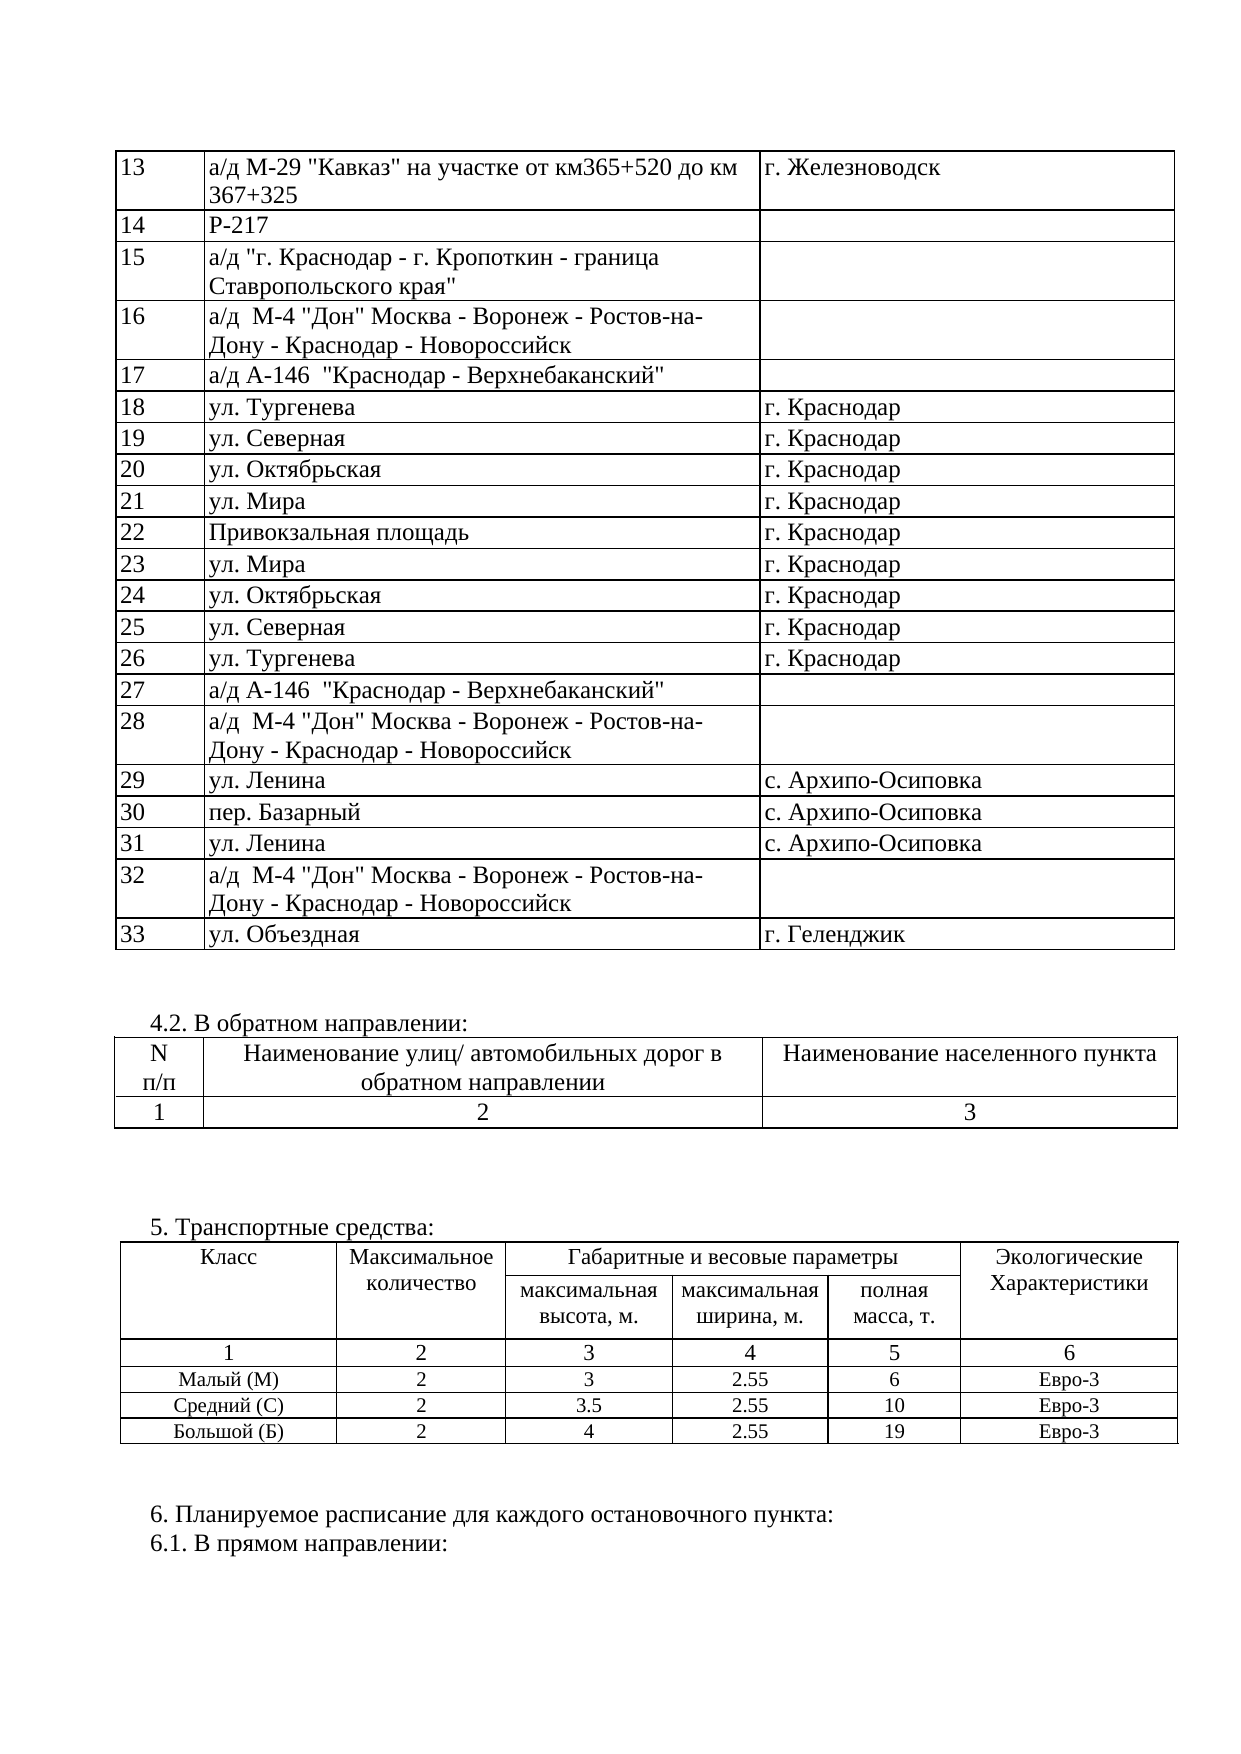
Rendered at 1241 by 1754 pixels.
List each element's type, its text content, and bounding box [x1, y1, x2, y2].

table_cell 33 [117, 919, 204, 949]
table_header Наименование улиц/ автомобильных дорог в обратном направлении [204, 1038, 762, 1096]
text 5. Транспортные средства: [150, 1212, 1090, 1241]
table_cell г. Краснодар [761, 581, 1174, 610]
table_cell Евро-3 [961, 1367, 1177, 1391]
table_cell 19 [117, 423, 204, 453]
table_cell Малый (М) [121, 1367, 336, 1391]
table_cell Привокзальная площадь [205, 518, 759, 547]
table_cell г. Краснодар [761, 486, 1174, 516]
table_cell пер. Базарный [205, 797, 759, 827]
table_cell 1 [115, 1097, 203, 1127]
table_header Экологические Характеристики [961, 1243, 1177, 1338]
table_cell максимальная высота, м. [506, 1276, 672, 1338]
table_cell ул. Тургенева [205, 643, 759, 673]
table_cell г. Краснодар [761, 518, 1174, 547]
table_cell 5 [829, 1340, 960, 1366]
table_cell 4 [673, 1340, 827, 1366]
table_cell 2.55 [673, 1419, 827, 1443]
table_cell ул. Северная [205, 612, 759, 642]
table_cell 17 [117, 360, 204, 390]
table_cell ул. Ленина [205, 828, 759, 858]
table_cell ул. Октябрьская [205, 581, 759, 610]
table_cell 27 [117, 675, 204, 705]
table_cell 22 [117, 518, 204, 547]
table_cell г. Геленджик [761, 919, 1174, 949]
table_cell 3 [506, 1367, 672, 1391]
table_cell 26 [117, 643, 204, 673]
table_cell 2 [337, 1367, 505, 1391]
table_header Класс [121, 1243, 336, 1338]
table_cell г. Железноводск [761, 152, 1174, 209]
table_cell Средний (С) [121, 1393, 336, 1417]
table_cell г. Краснодар [761, 643, 1174, 673]
table_cell [761, 211, 1174, 241]
table_cell [761, 360, 1174, 390]
table_cell а/д М-4 "Дон" Москва - Воронеж - Ростов-на-Дону - Краснодар - Новороссийск [205, 706, 759, 764]
table_cell 31 [117, 828, 204, 858]
table_cell 19 [829, 1419, 960, 1443]
table_cell полная масса, т. [829, 1276, 960, 1338]
table_cell 30 [117, 797, 204, 827]
table_cell 3 [763, 1096, 1177, 1127]
table_cell [761, 675, 1174, 705]
table_cell а/д М-4 "Дон" Москва - Воронеж - Ростов-на-Дону - Краснодар - Новороссийск [205, 860, 759, 917]
table_cell Большой (Б) [121, 1419, 336, 1443]
table_cell 23 [117, 549, 204, 579]
text 6. Планируемое расписание для каждого остановочного пункта: [150, 1499, 1090, 1528]
table_cell 2.55 [673, 1367, 827, 1391]
table_cell ул. Мира [205, 549, 759, 579]
table_cell ул. Ленина [205, 765, 759, 795]
table_cell ул. Объездная [205, 919, 759, 949]
table_cell 25 [117, 612, 204, 642]
table_cell 18 [117, 392, 204, 422]
table_cell г. Краснодар [761, 549, 1174, 579]
table_cell г. Краснодар [761, 423, 1174, 453]
table_cell а/д М-29 "Кавказ" на участке от км365+520 до км 367+325 [205, 152, 759, 209]
table_cell 13 [117, 152, 204, 209]
table_cell а/д М-4 "Дон" Москва - Воронеж - Ростов-на-Дону - Краснодар - Новороссийск [205, 301, 759, 359]
table_cell 2 [337, 1393, 505, 1417]
table_cell ул. Октябрьская [205, 455, 759, 484]
table_cell 1 [121, 1340, 336, 1366]
table_cell г. Краснодар [761, 392, 1174, 422]
table_cell а/д "г. Краснодар - г. Кропоткин - граница Ставропольского края" [205, 242, 759, 299]
table_cell а/д А-146 "Краснодар - Верхнебаканский" [205, 675, 759, 705]
table_cell а/д А-146 "Краснодар - Верхнебаканский" [205, 360, 759, 390]
table_cell 2 [204, 1097, 762, 1127]
table_cell 24 [117, 581, 204, 610]
table_cell [761, 860, 1174, 917]
table_cell 3.5 [506, 1393, 672, 1417]
table_cell [761, 706, 1174, 764]
table_cell 14 [117, 211, 204, 241]
table_cell Евро-3 [961, 1393, 1177, 1417]
table_cell с. Архипо-Осиповка [761, 828, 1174, 858]
table_cell 10 [829, 1393, 960, 1417]
text 6.1. В прямом направлении: [150, 1528, 1090, 1557]
table_cell [761, 301, 1174, 359]
table_cell 6 [961, 1340, 1177, 1366]
table_cell ул. Северная [205, 423, 759, 453]
table_header Наименование населенного пункта [763, 1038, 1177, 1096]
table_cell с. Архипо-Осиповка [761, 765, 1174, 795]
table_cell Р-217 [205, 211, 759, 241]
table_cell 6 [829, 1367, 960, 1391]
table_cell ул. Тургенева [205, 392, 759, 422]
table_cell 4 [506, 1419, 672, 1443]
table_cell 15 [117, 242, 204, 299]
table_header Габаритные и весовые параметры [506, 1243, 960, 1274]
table_cell [761, 242, 1174, 299]
table_cell с. Архипо-Осиповка [761, 797, 1174, 827]
table_cell 21 [117, 486, 204, 516]
table_cell 32 [117, 860, 204, 917]
table_cell г. Краснодар [761, 455, 1174, 484]
text 4.2. В обратном направлении: [150, 1008, 1090, 1036]
table_cell 3 [506, 1340, 672, 1366]
table_header N п/п [115, 1038, 203, 1096]
table_cell 2.55 [673, 1393, 827, 1417]
table_cell Евро-3 [961, 1419, 1177, 1443]
table_cell 20 [117, 455, 204, 484]
table_cell 2 [337, 1340, 505, 1366]
table_cell г. Краснодар [761, 612, 1174, 642]
table_cell 16 [117, 301, 204, 359]
table_cell 29 [117, 765, 204, 795]
table_cell ул. Мира [205, 486, 759, 516]
table_cell 2 [337, 1419, 505, 1443]
table_cell 28 [117, 706, 204, 764]
table_cell максимальная ширина, м. [673, 1276, 827, 1338]
table_header Максимальное количество [337, 1243, 505, 1338]
